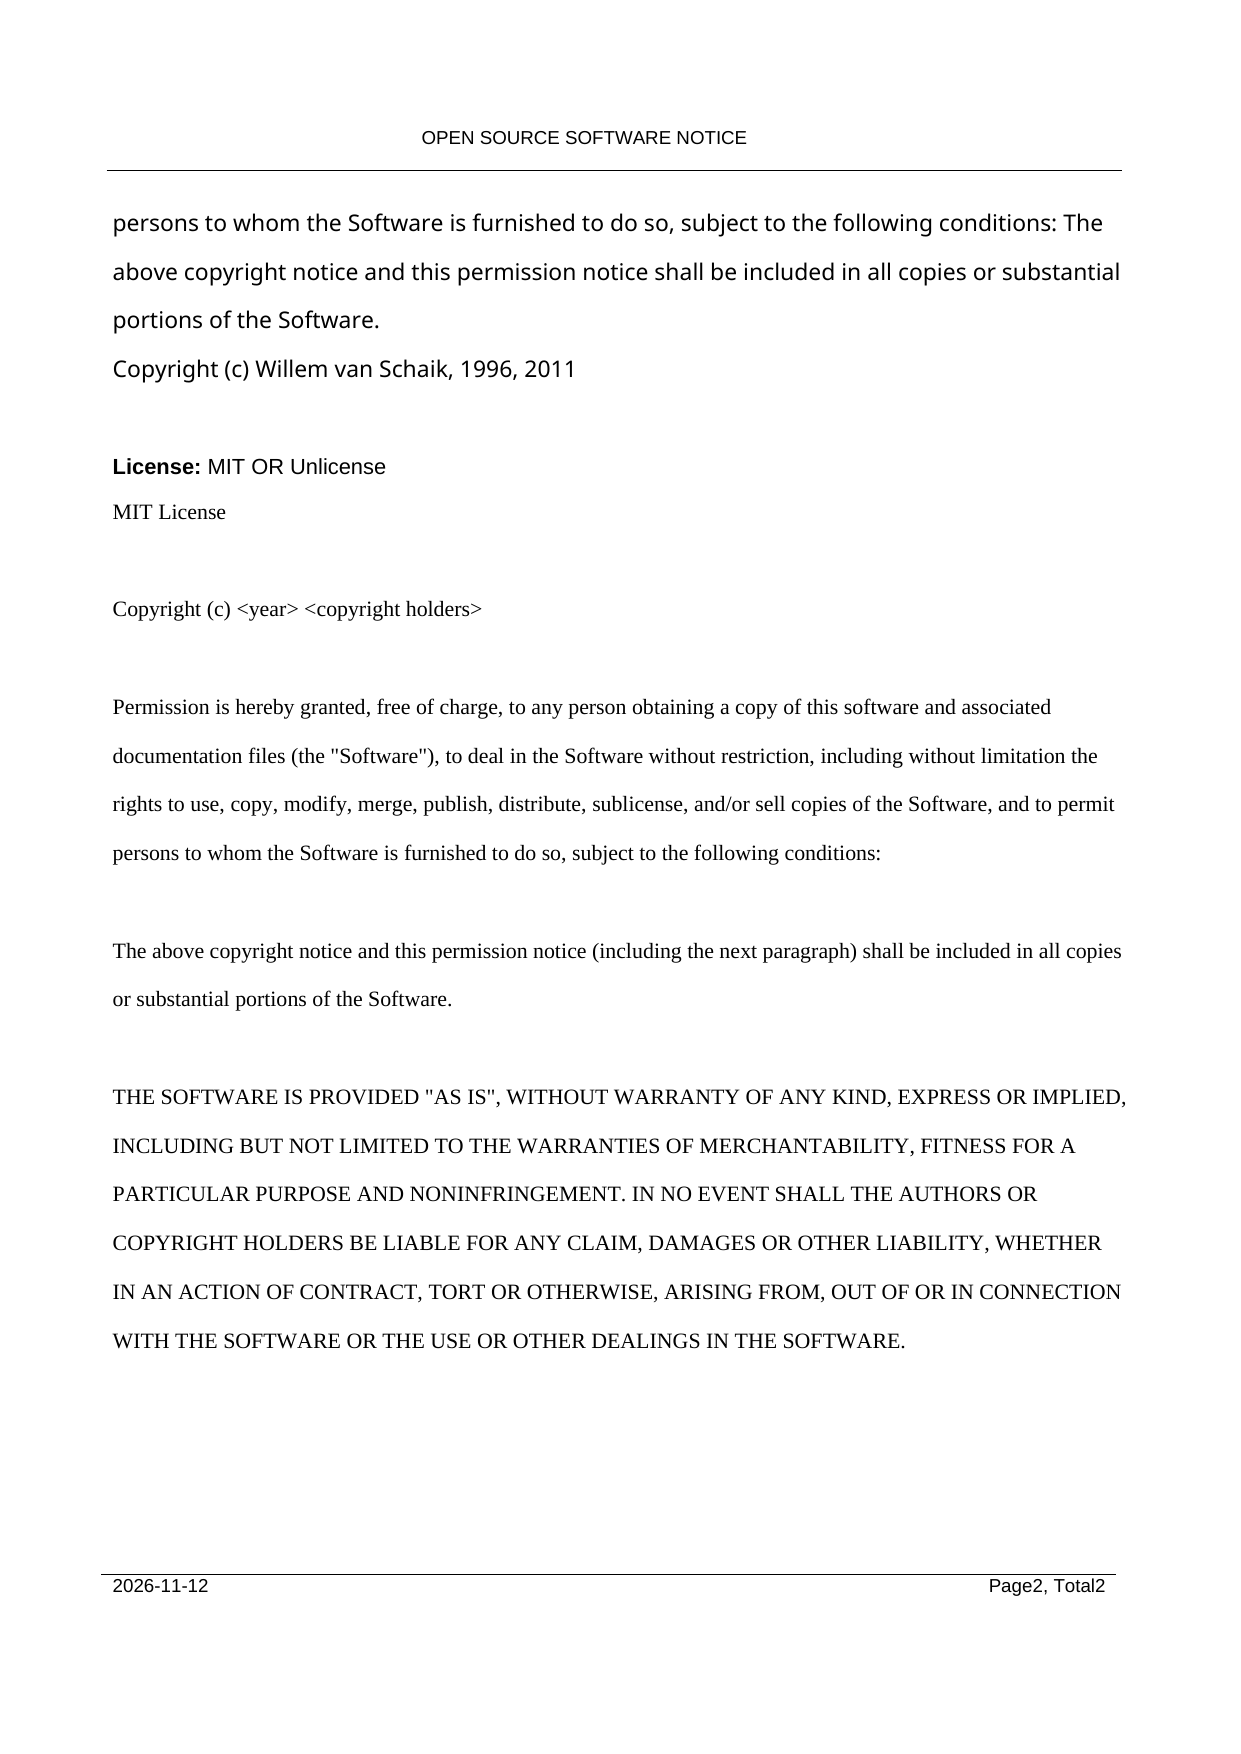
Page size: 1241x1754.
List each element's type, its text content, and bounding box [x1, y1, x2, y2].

text License: MIT OR Unlicense [112, 450, 1128, 483]
text MIT License Copyright (c) <year> <copyright holders> Permission is hereby granted, free of charge, to any person obtaining a copy of this software and associated documentation files (the "Software"), to deal in the Software without restriction, including without limitation the rights to use, copy, modify, merge, publish, distribute, sublicense, and/or sell copies of the Software, and to permit persons to whom the Software is furnished to do so, subject to the following conditions: The above copyright notice and this permission notice (including the next paragraph) shall be included in all copies or substantial portions of the Software. THE SOFTWARE IS PROVIDED "AS IS", WITHOUT WARRANTY OF ANY KIND, EXPRESS OR IMPLIED, INCLUDING BUT NOT LIMITED TO THE WARRANTIES OF MERCHANTABILITY, FITNESS FOR A PARTICULAR PURPOSE AND NONINFRINGEMENT. IN NO EVENT SHALL THE AUTHORS OR COPYRIGHT HOLDERS BE LIABLE FOR ANY CLAIM, DAMAGES OR OTHER LIABILITY, WHETHER IN AN ACTION OF CONTRACT, TORT OR OTHERWISE, ARISING FROM, OUT OF OR IN CONNECTION WITH THE SOFTWARE OR THE USE OR OTHER DEALINGS IN THE SOFTWARE. [112, 495, 1128, 1454]
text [112, 206, 1128, 434]
